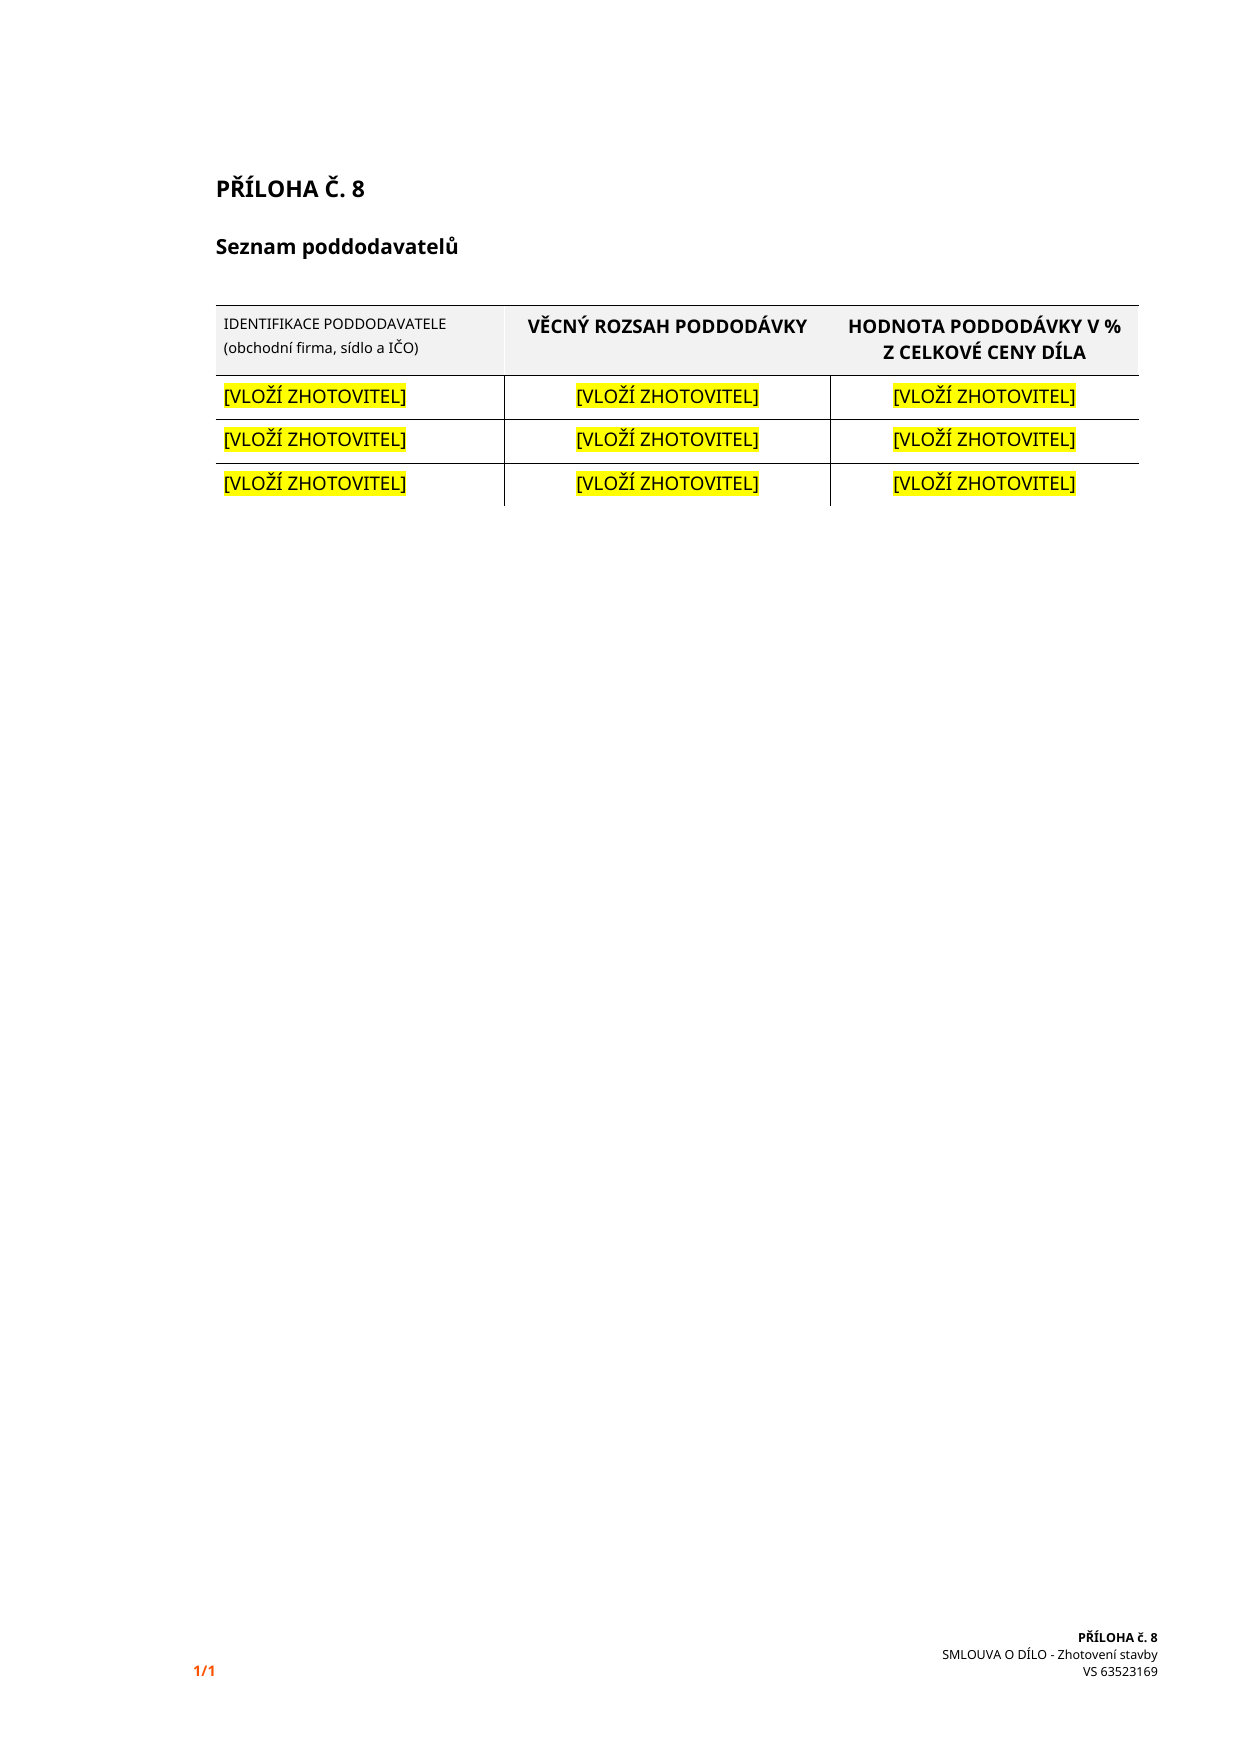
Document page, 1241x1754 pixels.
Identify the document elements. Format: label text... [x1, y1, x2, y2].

table_header VĚCNÝ ROZSAH PODDODÁVKY [505, 306, 830, 375]
table_cell [VLOŽÍ ZHOTOVITEL] [505, 420, 830, 462]
table_header HODNOTA PODDODÁVKY V % Z CELKOVÉ CENY DÍLA [830, 306, 1138, 375]
table_cell [VLOŽÍ ZHOTOVITEL] [505, 376, 830, 418]
table_cell [VLOŽÍ ZHOTOVITEL] [831, 464, 1138, 506]
table_cell [VLOŽÍ ZHOTOVITEL] [216, 420, 504, 462]
table_cell [VLOŽÍ ZHOTOVITEL] [216, 464, 504, 506]
text Seznam poddodavatelů [216, 232, 1093, 260]
table_cell [VLOŽÍ ZHOTOVITEL] [505, 464, 830, 506]
table_cell [VLOŽÍ ZHOTOVITEL] [831, 420, 1138, 462]
table_cell [VLOŽÍ ZHOTOVITEL] [216, 376, 504, 418]
table_cell [VLOŽÍ ZHOTOVITEL] [831, 376, 1138, 418]
text Příloha č. 8 [216, 172, 1093, 204]
table_header IDENTIFIKACE PODDODAVATELE (obchodní firma, sídlo a IČO) [216, 306, 504, 375]
